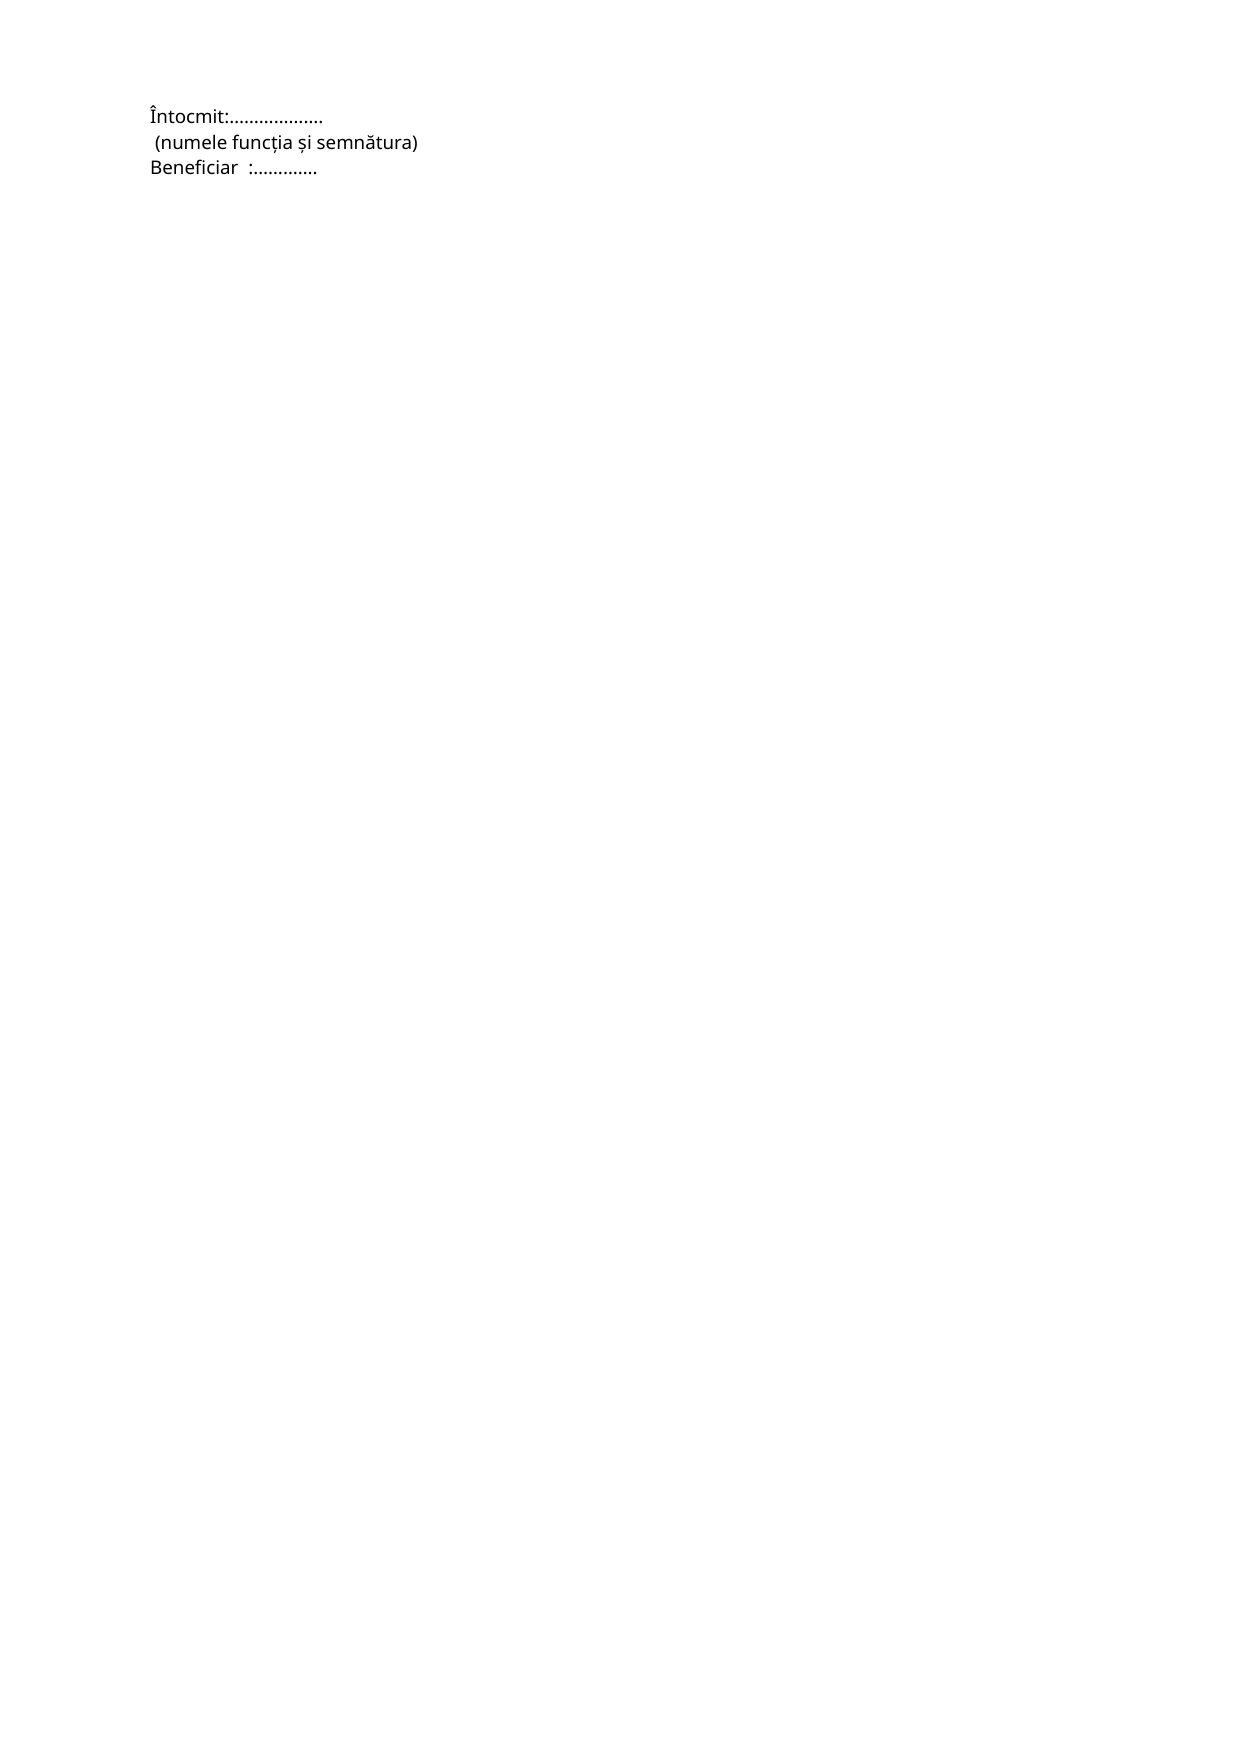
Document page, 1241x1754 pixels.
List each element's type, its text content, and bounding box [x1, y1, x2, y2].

text Beneficiar :…………. [150, 154, 1090, 180]
text (numele funcția și semnătura) [150, 129, 1090, 154]
text Întocmit:………………. [150, 103, 1090, 129]
